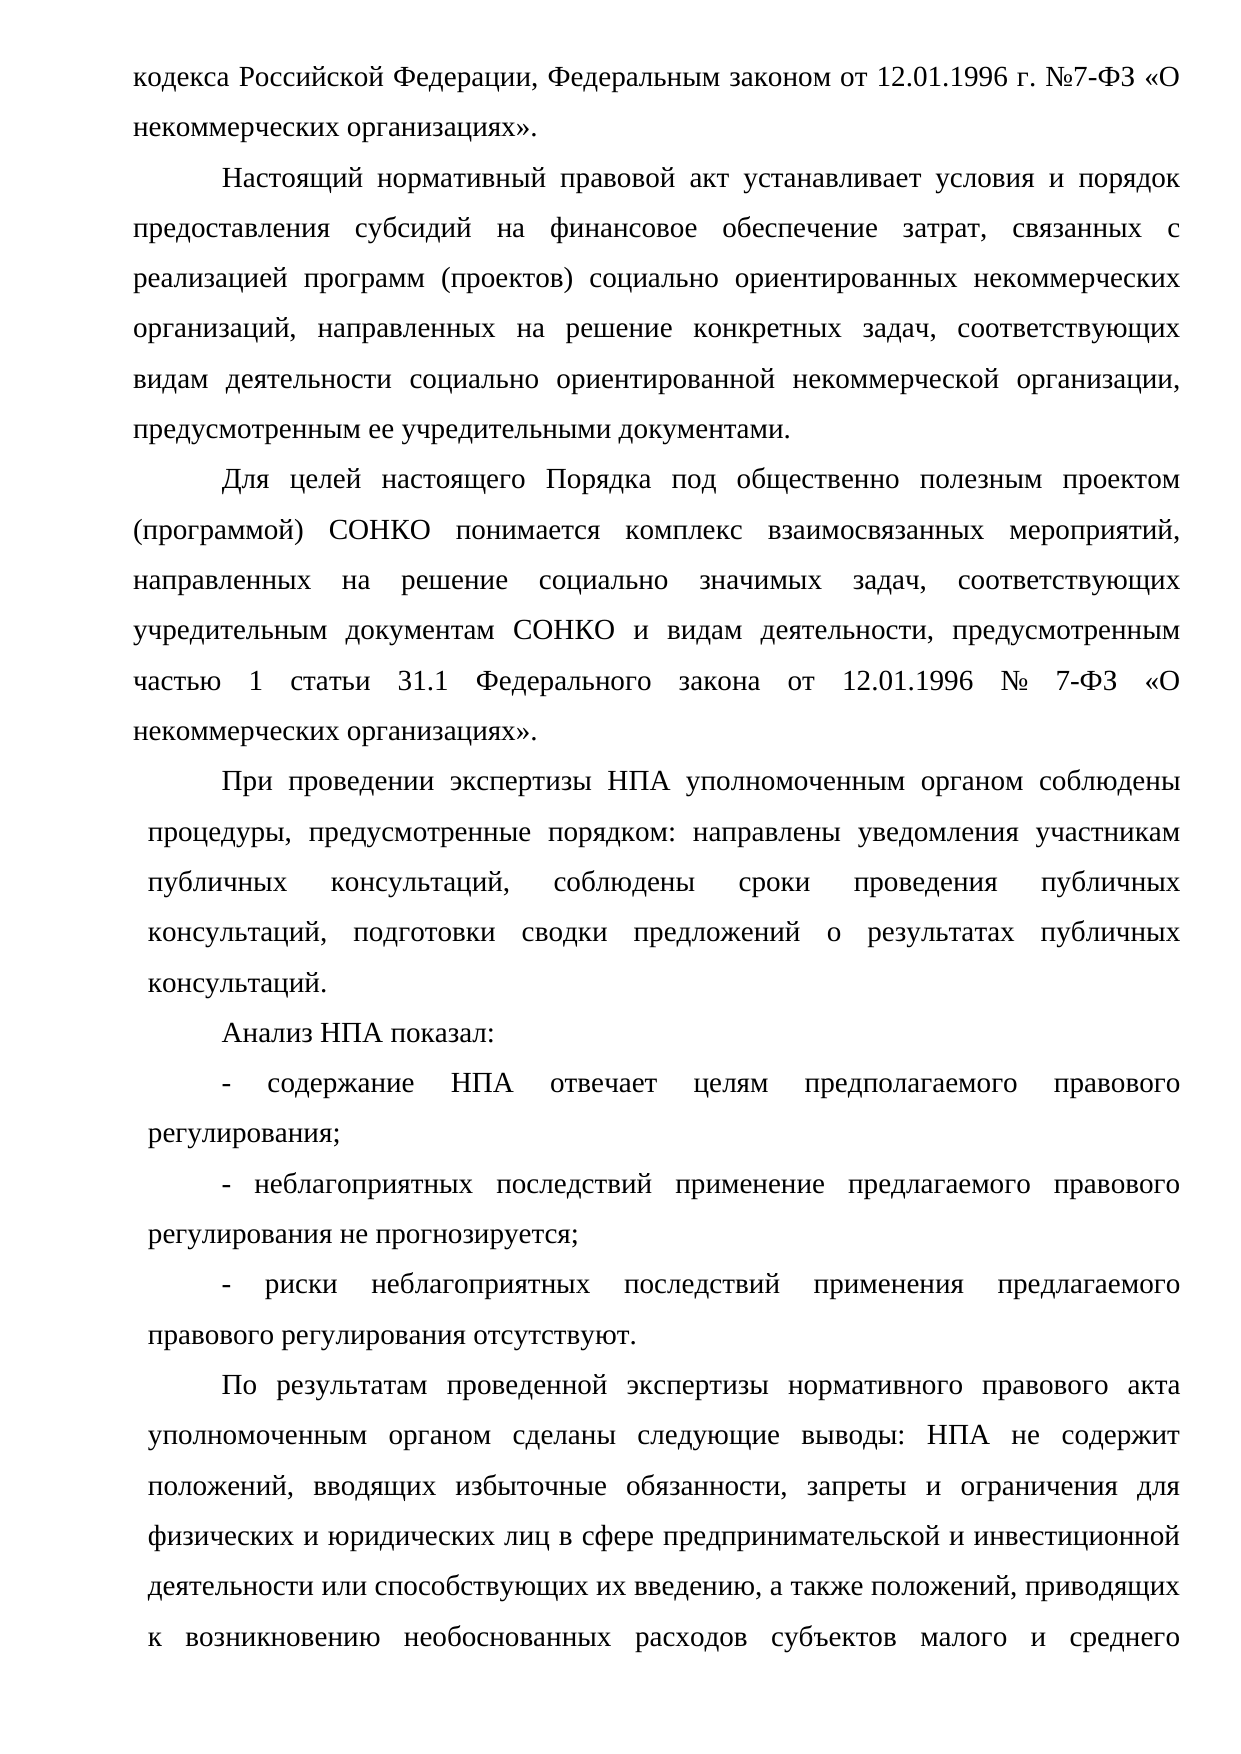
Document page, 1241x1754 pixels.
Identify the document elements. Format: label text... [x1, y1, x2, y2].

text Настоящий нормативный правовой акт устанавливает условия и порядок предоставления субсидий на финансовое обеспечение затрат, связанных с реализацией программ (проектов) социально ориентированных некоммерческих организаций, направленных на решение конкретных задач, соответствующих видам деятельности социально ориентированной некоммерческой организации, предусмотренным ее учредительными документами. [133, 160, 1181, 445]
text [133, 59, 1181, 143]
text Для целей настоящего Порядка под общественно полезным проектом (программой) СОНКО понимается комплекс взаимосвязанных мероприятий, направленных на решение социально значимых задач, соответствующих учредительным документам СОНКО и видам деятельности, предусмотренным частью 1 статьи 31.1 Федерального закона от 12.01.1996 № 7-ФЗ «О некоммерческих организациях». [133, 462, 1181, 747]
text При проведении экспертизы НПА уполномоченным органом соблюдены процедуры, предусмотренные порядком: направлены уведомления участникам публичных консультаций, соблюдены сроки проведения публичных консультаций, подготовки сводки предложений о результатах публичных консультаций. [148, 763, 1181, 998]
text - риски неблагоприятных последствий применения предлагаемого правового регулирования отсутствуют. [148, 1267, 1181, 1350]
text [148, 1367, 1181, 1652]
text - содержание НПА отвечает целям предполагаемого правового регулирования; [148, 1065, 1181, 1149]
text Анализ НПА показал: [148, 1015, 1181, 1048]
text - неблагоприятных последствий применение предлагаемого правового регулирования не прогнозируется; [148, 1166, 1181, 1250]
